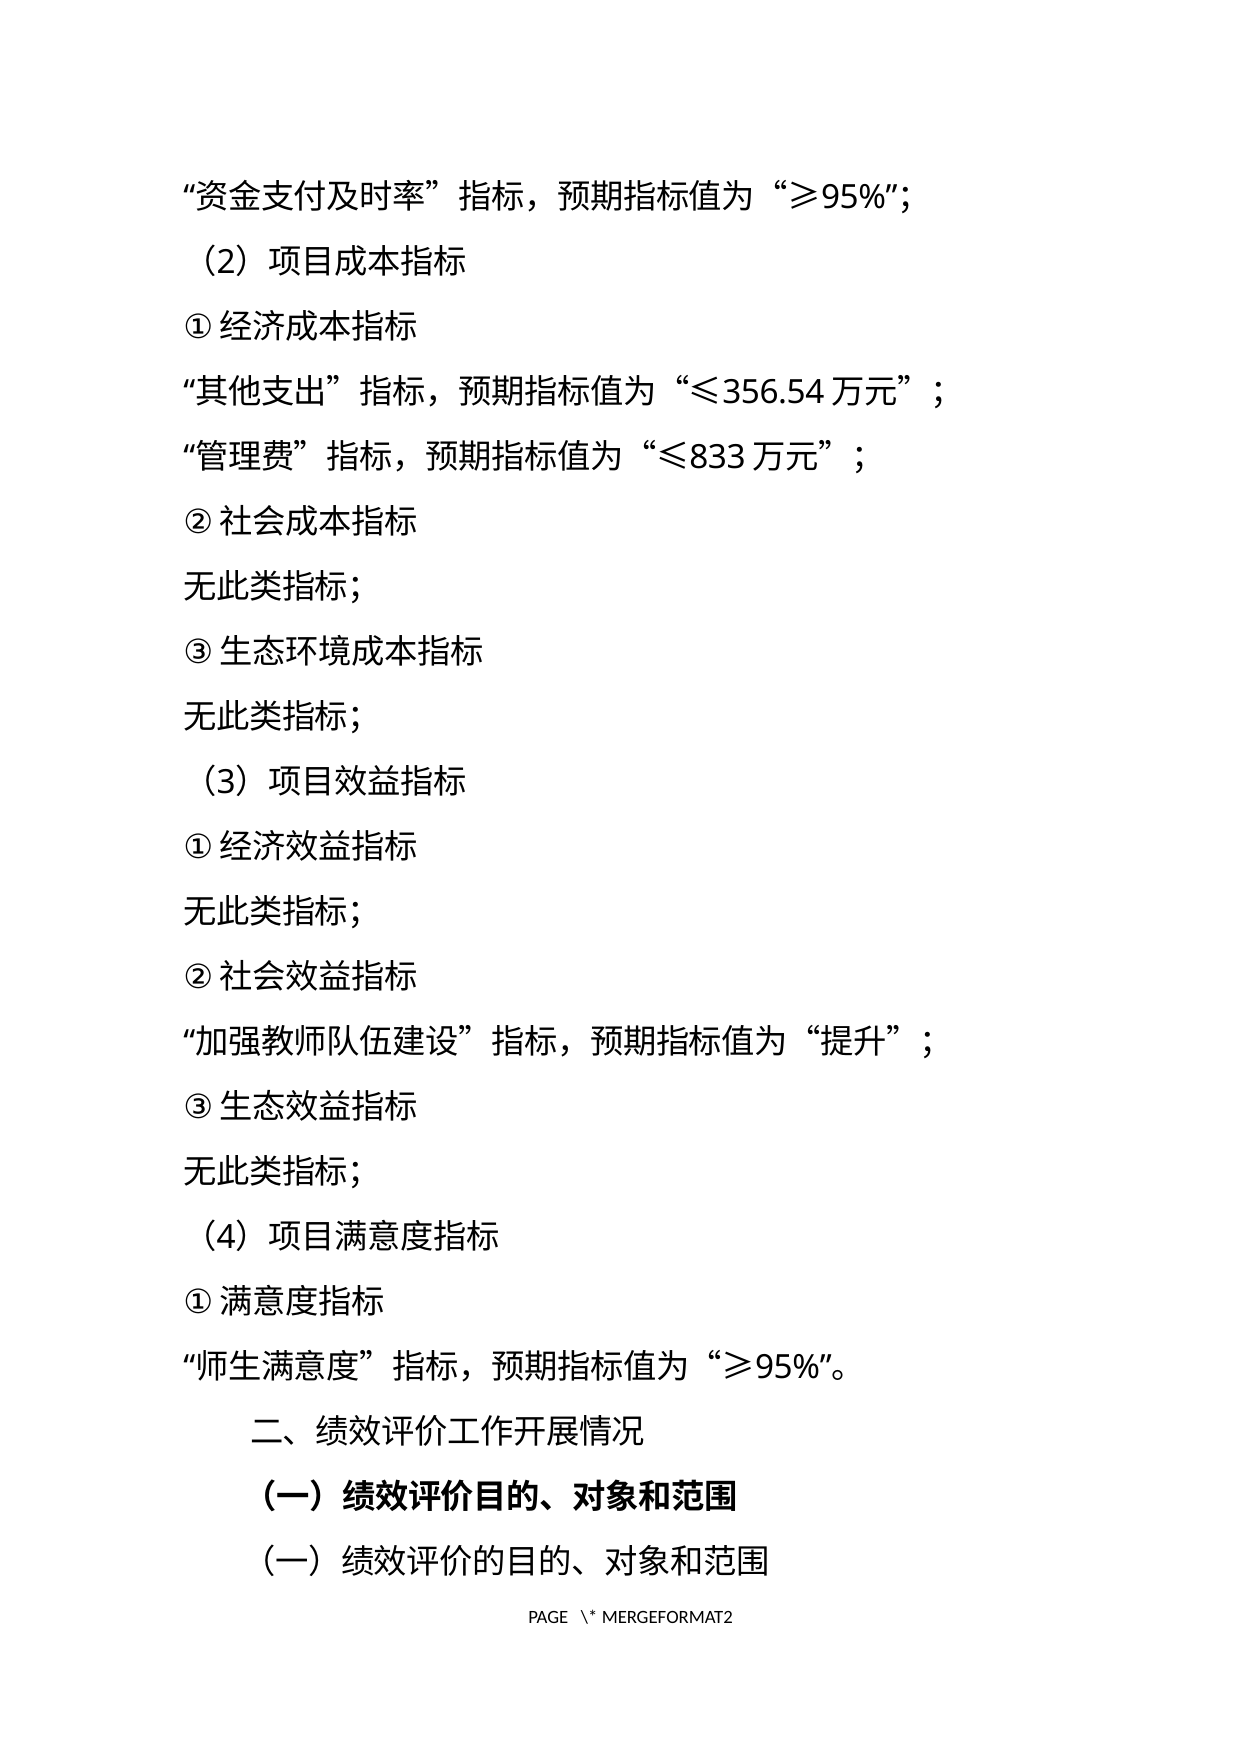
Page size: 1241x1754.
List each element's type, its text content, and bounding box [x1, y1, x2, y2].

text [183, 162, 1078, 1397]
text 二、绩效评价工作开展情况 [183, 1397, 1078, 1462]
text （一）绩效评价目的、对象和范围 [183, 1462, 1078, 1527]
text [183, 1527, 1078, 1592]
